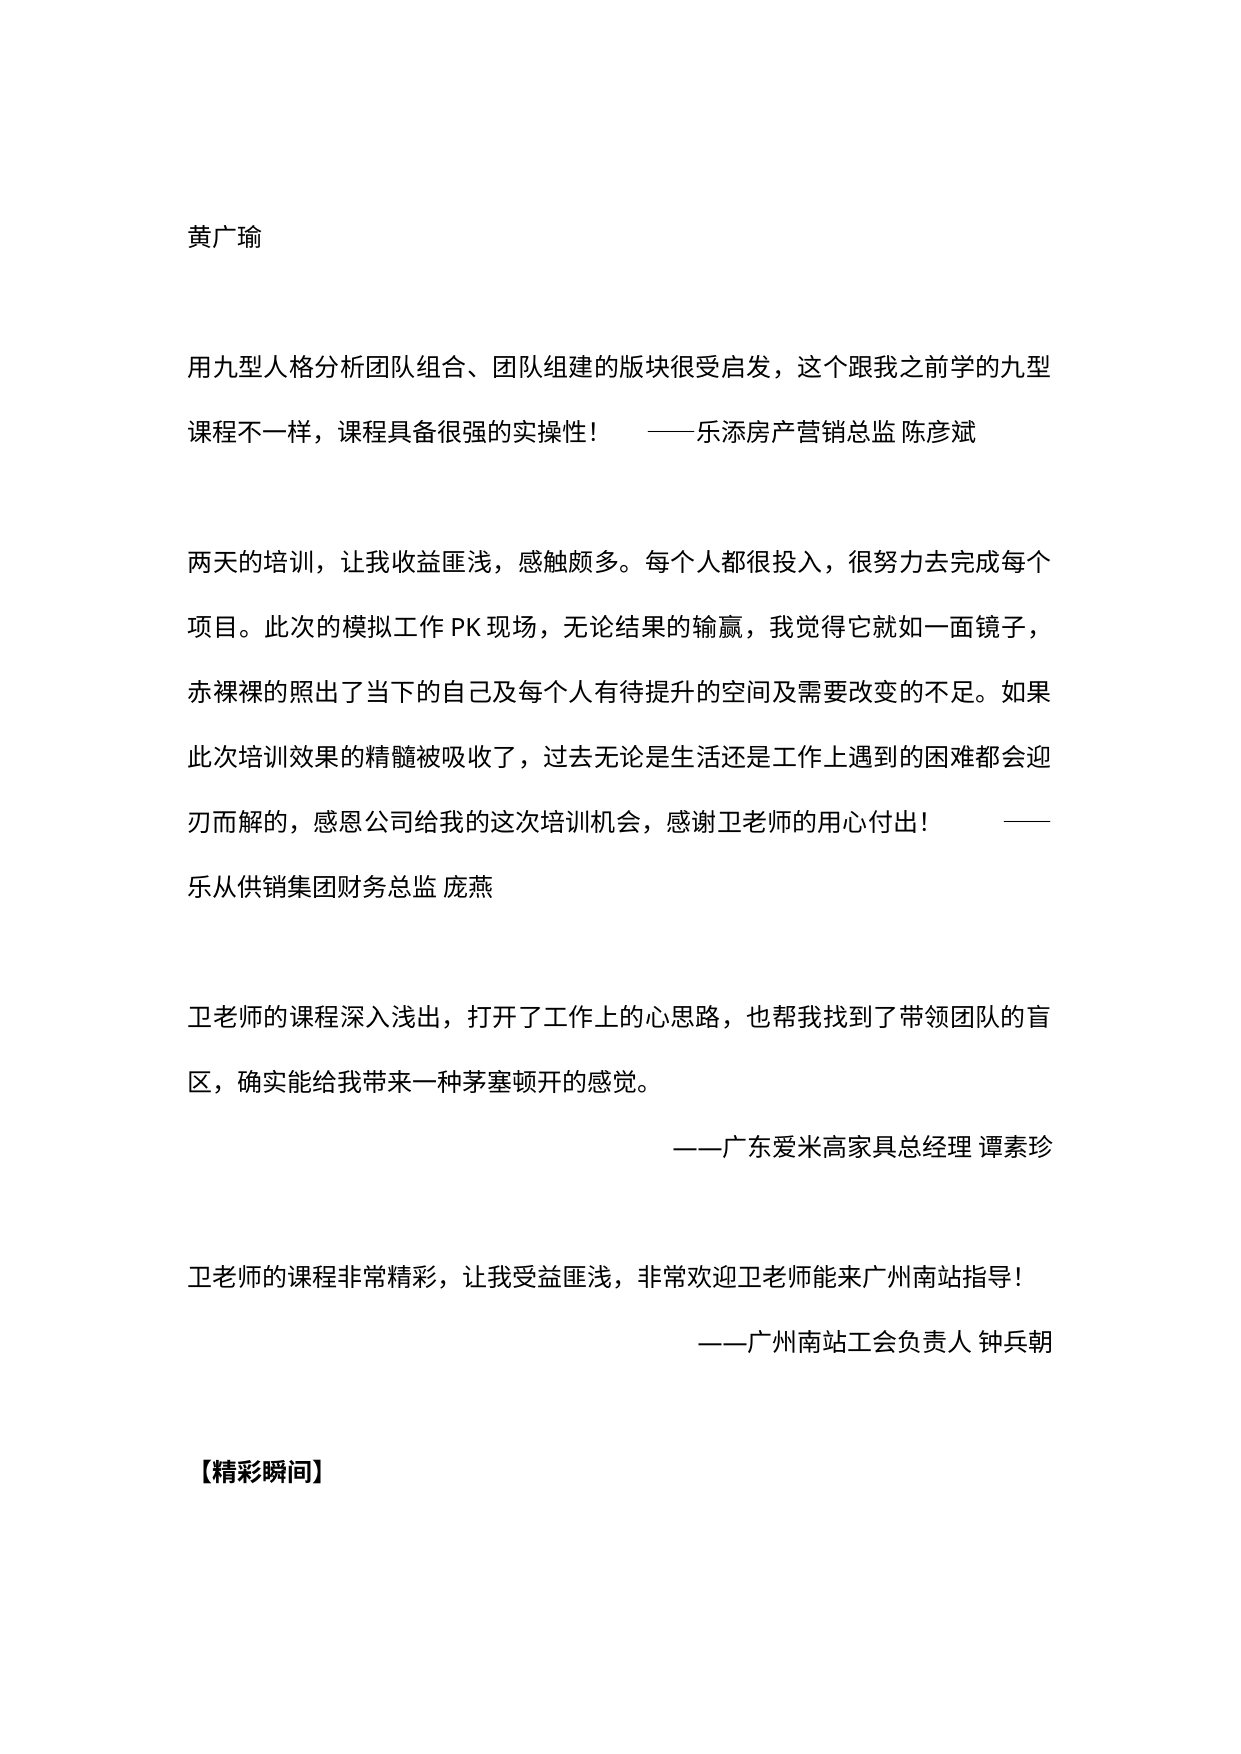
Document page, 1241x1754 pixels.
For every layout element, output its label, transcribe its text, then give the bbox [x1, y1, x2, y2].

text ——广东爱米高家具总经理 谭素珍 [187, 1113, 1053, 1178]
text 卫老师的课程非常精彩，让我受益匪浅，非常欢迎卫老师能来广州南站指导！ [187, 1243, 1053, 1308]
text ——广州南站工会负责人 钟兵朝 [187, 1308, 1053, 1373]
text 【精彩瞬间】 [187, 1438, 1053, 1503]
text ——星光商业地产人资总监 黄广瑜 [187, 203, 1053, 268]
text 两天的培训，让我收益匪浅，感触颇多。每个人都很投入，很努力去完成每个项目。此次的模拟工作PK现场，无论结果的输赢，我觉得它就如一面镜子，赤裸裸的照出了当下的自己及每个人有待提升的空间及需要改变的不足。如果此次培训效果的精髓被吸收了，过去无论是生活还是工作上遇到的困难都会迎刃而解的，感恩公司给我的这次培训机会，感谢卫老师的用心付出！ ——乐从供销集团财务总监 庞燕 [187, 528, 1053, 918]
text 用九型人格分析团队组合、团队组建的版块很受启发，这个跟我之前学的九型课程不一样，课程具备很强的实操性！ ——乐添房产营销总监 陈彦斌 [187, 333, 1053, 463]
text 卫老师的课程深入浅出，打开了工作上的心思路，也帮我找到了带领团队的盲区，确实能给我带来一种茅塞顿开的感觉。 [187, 983, 1053, 1113]
